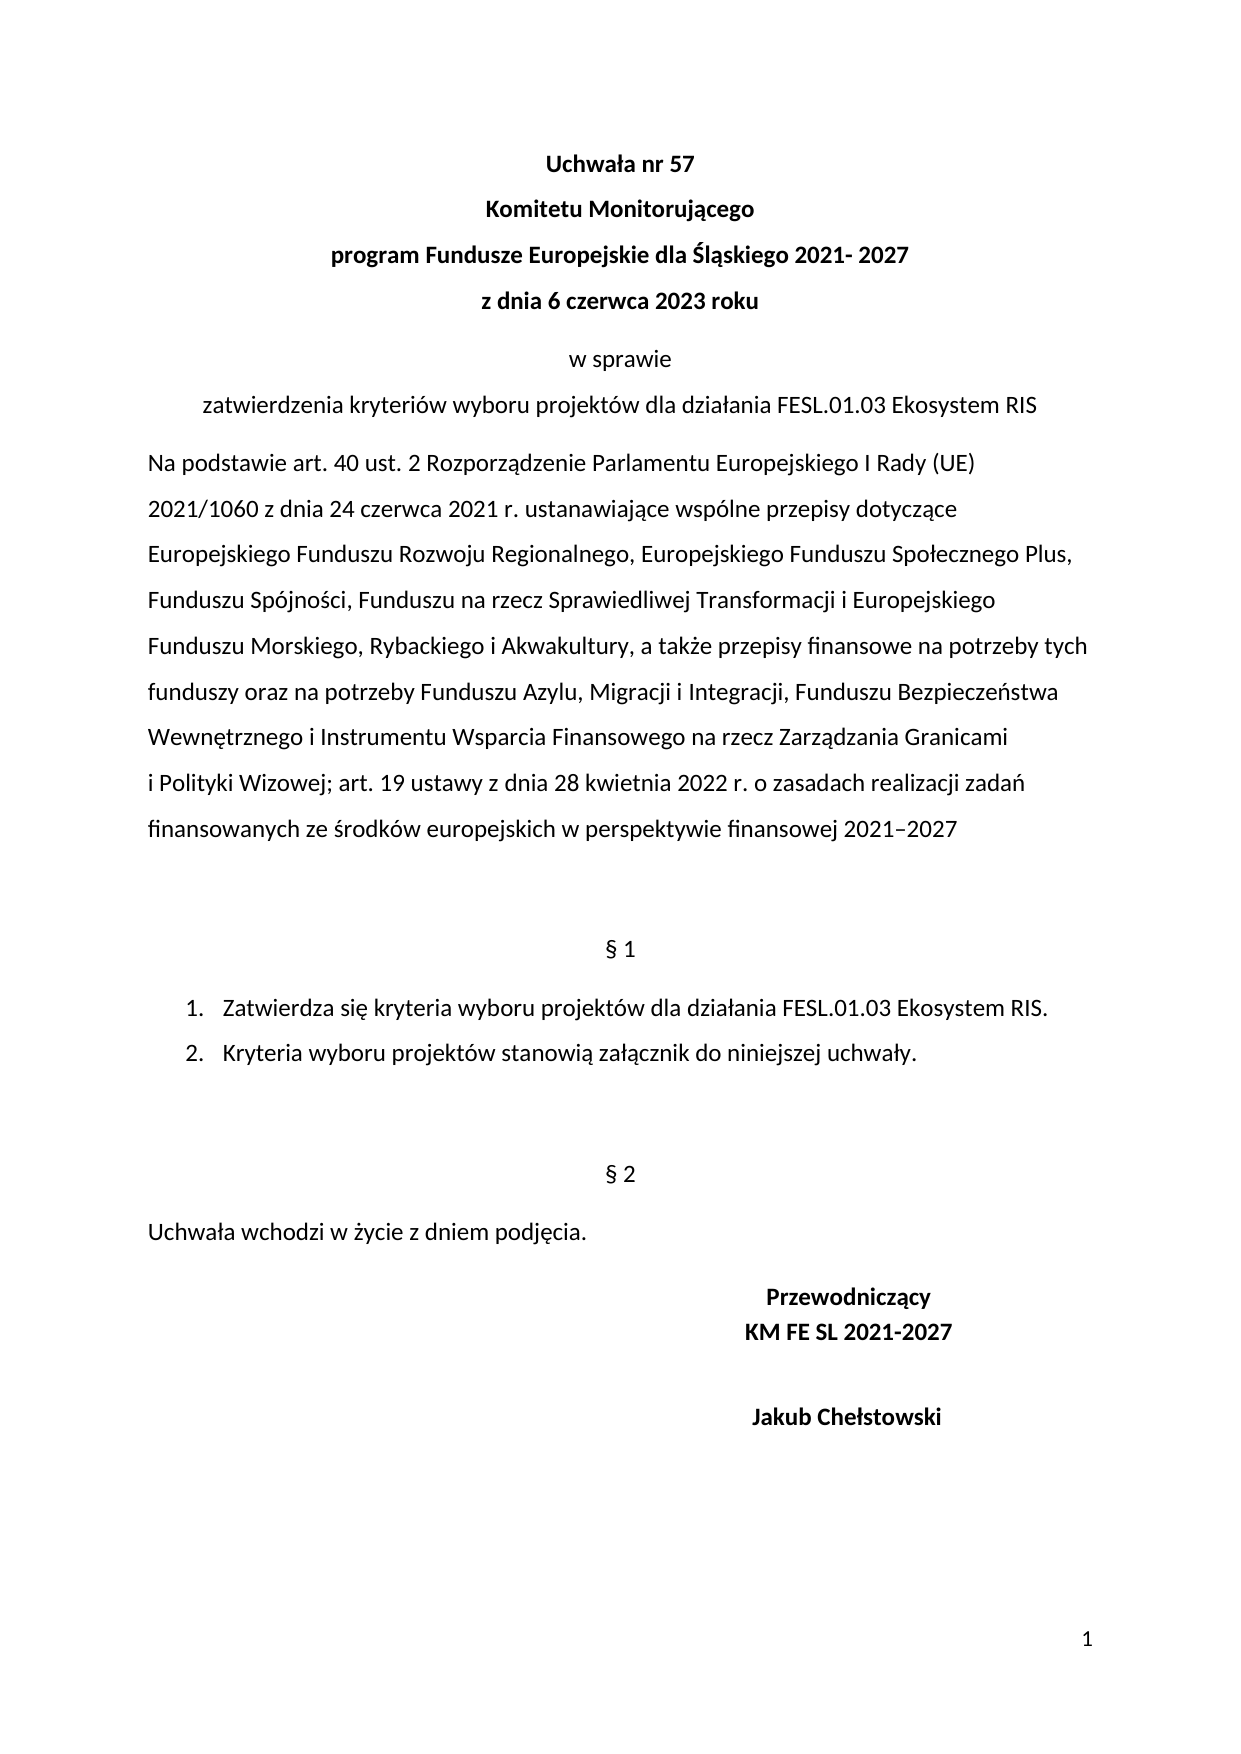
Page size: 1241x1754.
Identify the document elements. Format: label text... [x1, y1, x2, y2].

text Przewodniczący KM FE SL 2021-2027 [738, 1281, 959, 1346]
text w sprawie zatwierdzenia kryteriów wyboru projektów dla działania FESL.01.03 Ekosystem RIS [148, 343, 1092, 419]
text Jakub Chełstowski [590, 1401, 1092, 1431]
text Na podstawie art. 40 ust. 2 Rozporządzenie Parlamentu Europejskiego I Rady (UE) 2021/1060 z dnia 24 czerwca 2021 r. ustanawiające wspólne przepisy dotyczące Europejskiego Funduszu Rozwoju Regionalnego, Europejskiego Funduszu Społecznego Plus, Funduszu Spójności, Funduszu na rzecz Sprawiedliwej Transformacji i Europejskiego Funduszu Morskiego, Rybackiego i Akwakultury, a także przepisy finansowe na potrzeby tych funduszy oraz na potrzeby Funduszu Azylu, Migracji i Integracji, Funduszu Bezpieczeństwa Wewnętrznego i Instrumentu Wsparcia Finansowego na rzecz Zarządzania Granicami i Polityki Wizowej; art. 19 ustawy z dnia 28 kwietnia 2022 r. o zasadach realizacji zadań finansowanych ze środków europejskich w perspektywie finansowej 2021–2027 [148, 447, 1092, 843]
text Uchwała wchodzi w życie z dniem podjęcia. [148, 1217, 1092, 1247]
text § 1 [148, 934, 1092, 964]
text § 2 [148, 1158, 1092, 1189]
list Kryteria wyboru projektów stanowią załącznik do niniejszej uchwały. [185, 1038, 1092, 1068]
list Zatwierdza się kryteria wyboru projektów dla działania FESL.01.03 Ekosystem RIS. [185, 992, 1092, 1022]
text Uchwała nr 57 Komitetu Monitorującego program Fundusze Europejskie dla Śląskiego 2021- 2027 z dnia 6 czerwca 2023 roku [148, 148, 1092, 315]
